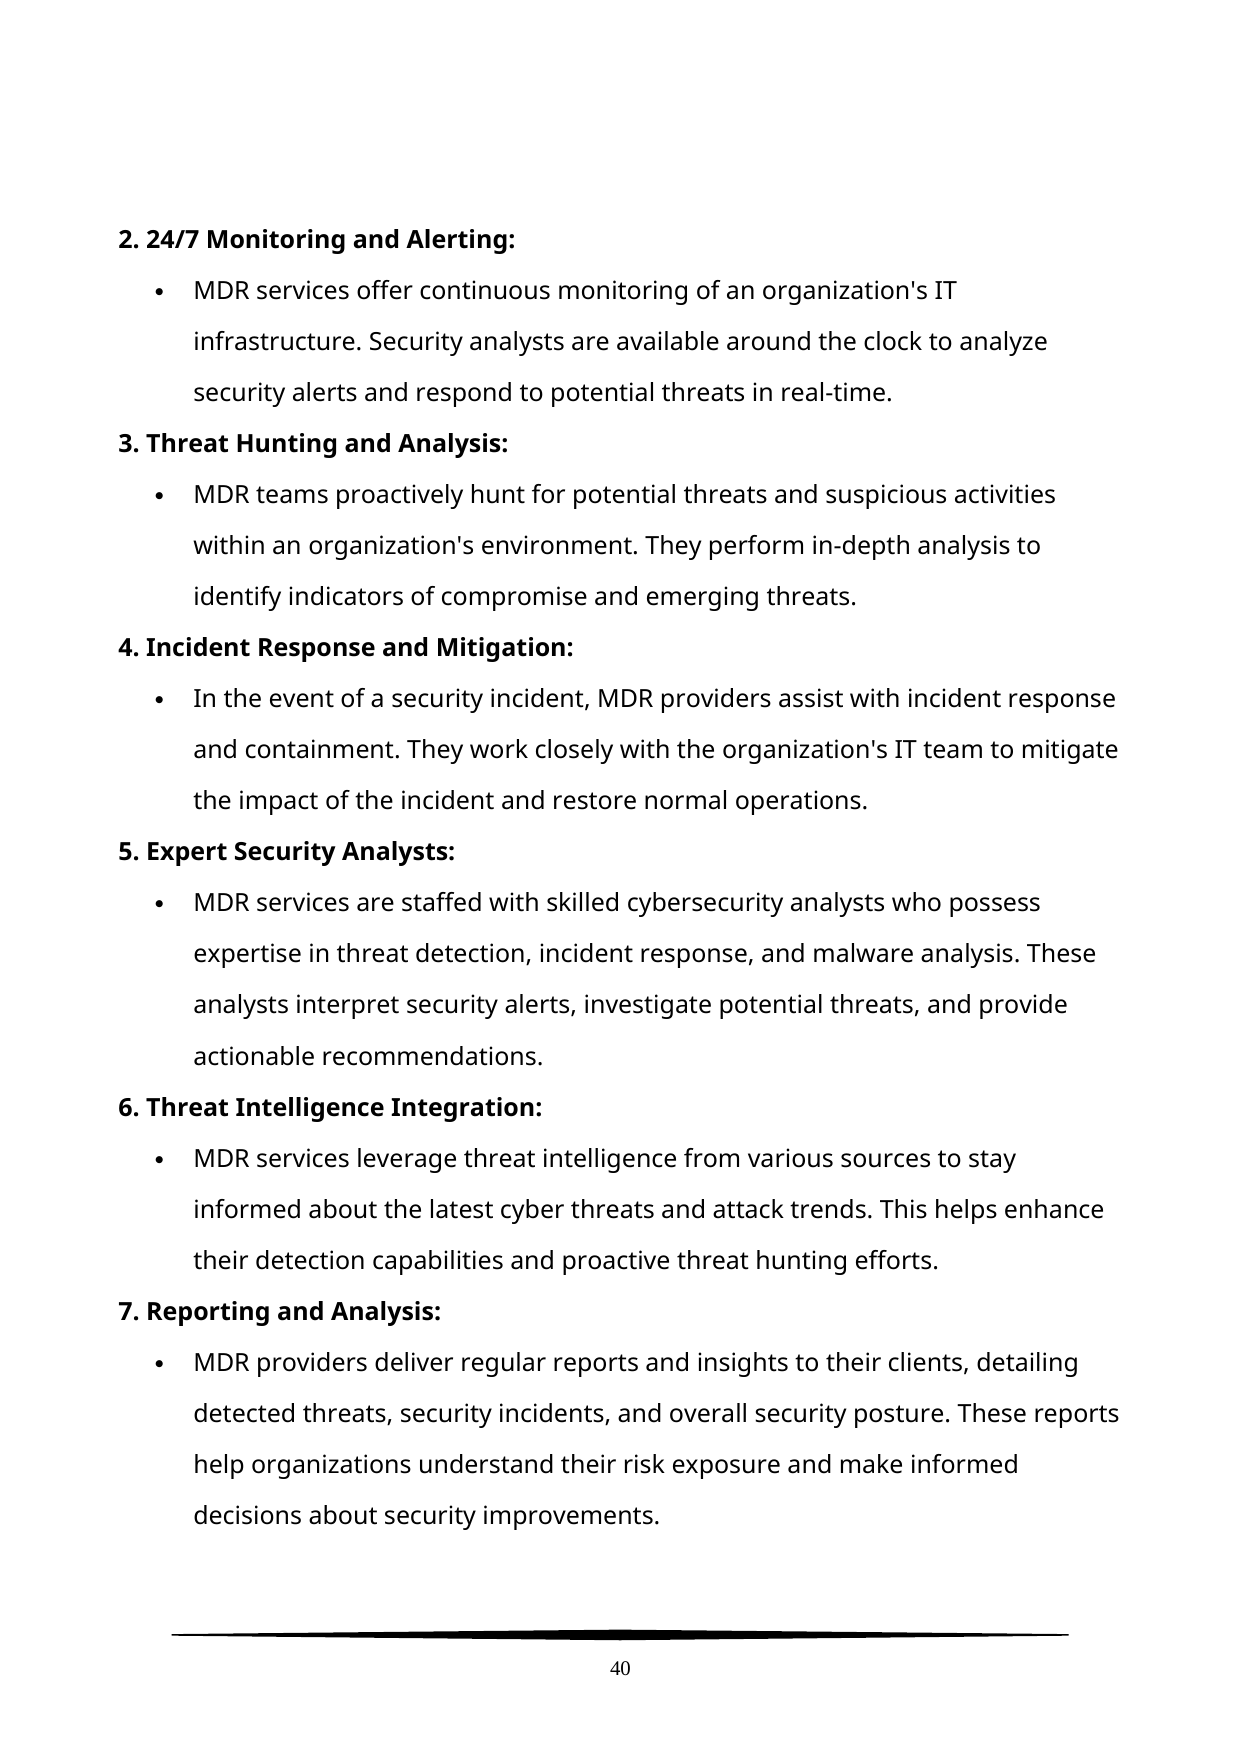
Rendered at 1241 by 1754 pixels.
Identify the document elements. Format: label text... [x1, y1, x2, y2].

list MDR teams proactively hunt for potential threats and suspicious activities within an organization's environment. They perform in-depth analysis to identify indicators of compromise and emerging threats. [156, 477, 1122, 613]
list MDR services are staffed with skilled cybersecurity analysts who possess expertise in threat detection, incident response, and malware analysis. These analysts interpret security alerts, investigate potential threats, and provide actionable recommendations. [156, 885, 1122, 1072]
text 7. Reporting and Analysis: [118, 1293, 1122, 1327]
text 6. Threat Intelligence Integration: [118, 1089, 1122, 1123]
list MDR services leverage threat intelligence from various sources to stay informed about the latest cyber threats and attack trends. This helps enhance their detection capabilities and proactive threat hunting efforts. [156, 1140, 1122, 1276]
list MDR providers deliver regular reports and insights to their clients, detailing detected threats, security incidents, and overall security posture. These reports help organizations understand their risk exposure and make informed decisions about security improvements. [156, 1344, 1122, 1532]
text 5. Expert Security Analysts: [118, 834, 1122, 868]
text 4. Incident Response and Mitigation: [118, 630, 1122, 664]
list In the event of a security incident, MDR providers assist with incident response and containment. They work closely with the organization's IT team to mitigate the impact of the incident and restore normal operations. [156, 681, 1122, 817]
text 3. Threat Hunting and Analysis: [118, 426, 1122, 460]
list MDR services offer continuous monitoring of an organization's IT infrastructure. Security analysts are available around the clock to analyze security alerts and respond to potential threats in real-time. [156, 273, 1122, 409]
text 2. 24/7 Monitoring and Alerting: [118, 222, 1122, 256]
